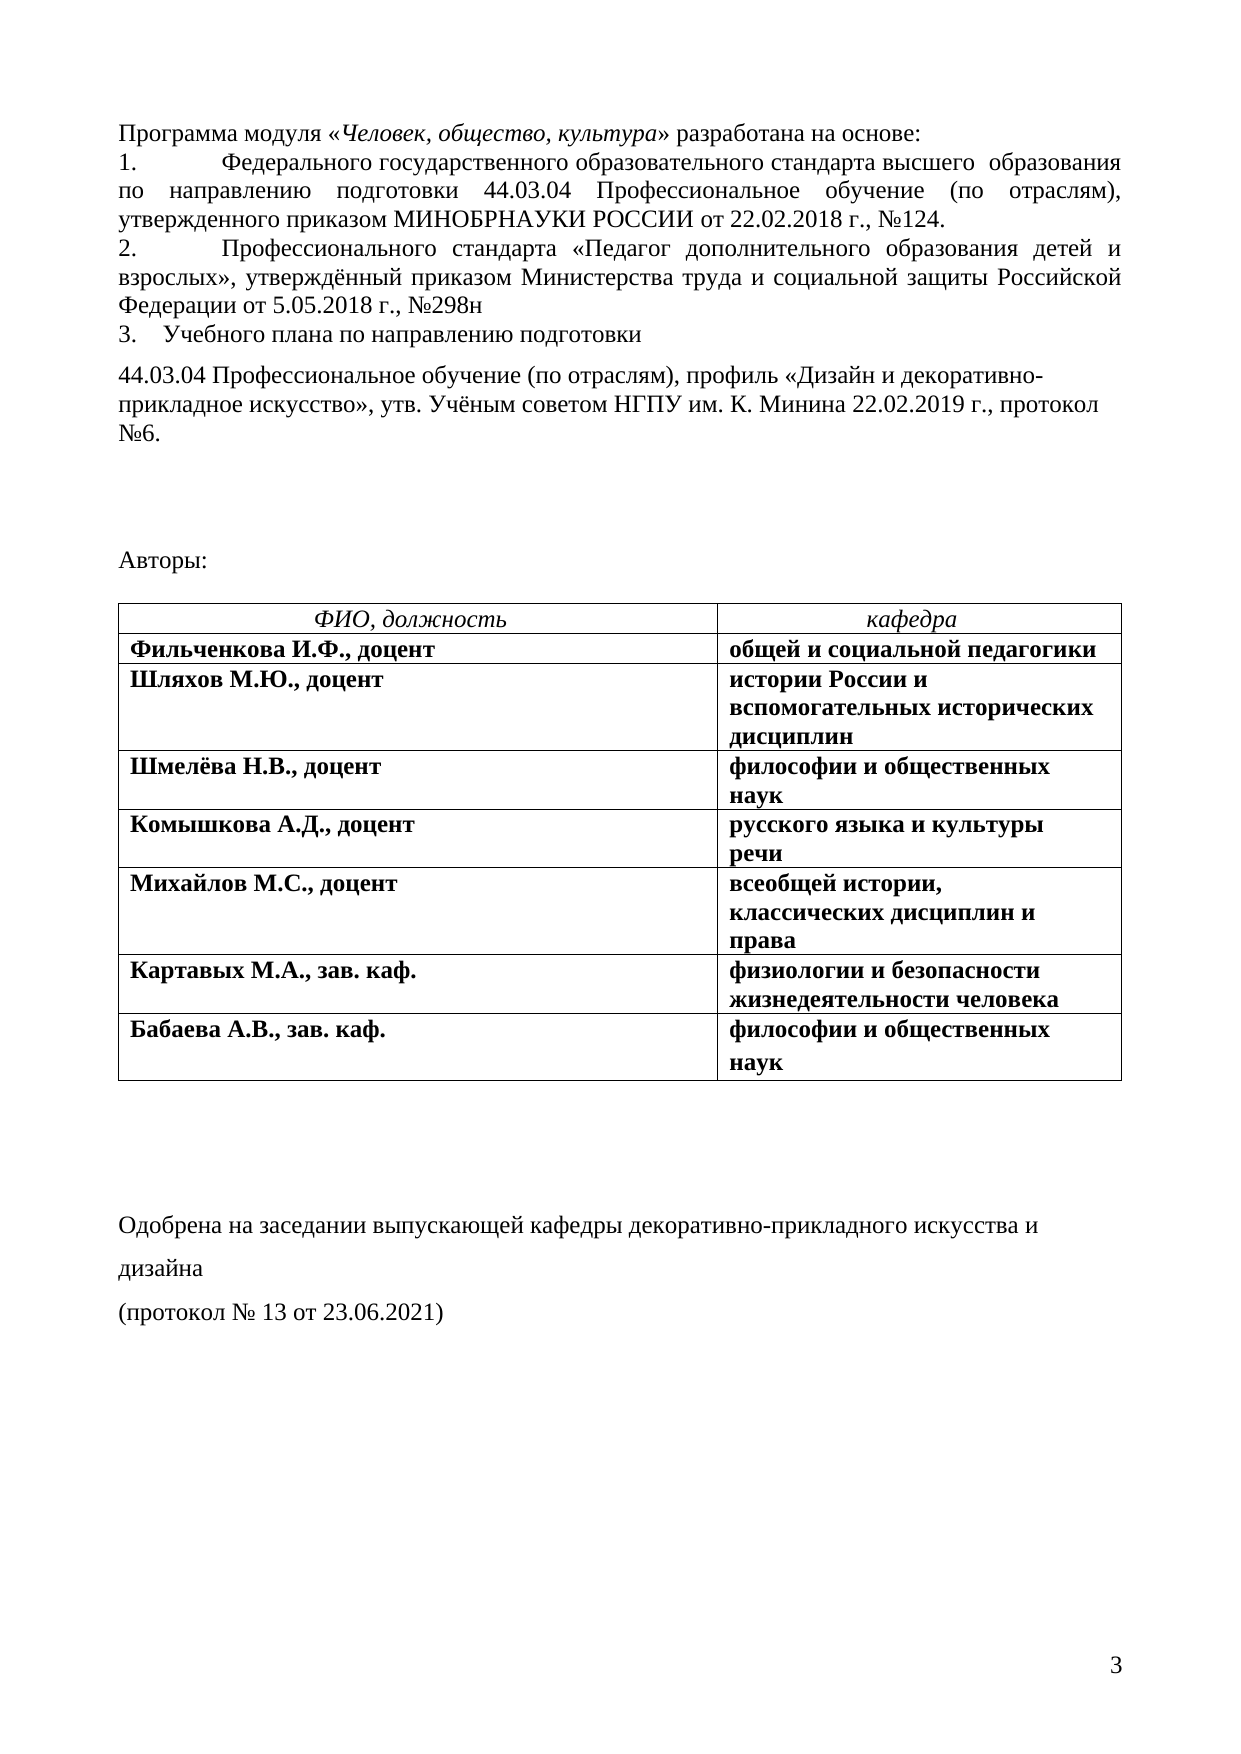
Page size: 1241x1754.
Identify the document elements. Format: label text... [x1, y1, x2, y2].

table_cell Бабаева А.В., зав. каф. [119, 1014, 717, 1080]
table_cell русского языка и культуры речи [718, 810, 1121, 867]
table_cell Шляхов М.Ю., доцент [119, 664, 717, 750]
table_cell Шмелёва Н.В., доцент [119, 751, 717, 808]
table_cell физиологии и безопасности жизнедеятельности человека [718, 955, 1121, 1013]
text Одобрена на заседании выпускающей кафедры декоративно-прикладного искусства и дизайна [118, 1210, 1122, 1282]
text 44.03.04 Профессиональное обучение (по отраслям), профиль «Дизайн и декоративно-прикладное искусство», утв. Учёным советом НГПУ им. К. Минина 22.02.2019 г., протокол №6. [118, 361, 1122, 447]
table_cell Михайлов М.С., доцент [119, 868, 717, 954]
table_cell Комышкова А.Д., доцент [119, 810, 717, 867]
table_cell Фильченкова И.Ф., доцент [119, 634, 717, 663]
list Учебного плана по направлению подготовки [118, 319, 1122, 348]
text Программа модуля «Человек, общество, культура» разработана на основе: [118, 118, 1122, 147]
table_cell истории России и вспомогательных исторических дисциплин [718, 664, 1121, 750]
table_cell всеобщей истории, классических дисциплин и права [718, 868, 1121, 954]
table_cell философии и общественных наук [718, 751, 1121, 808]
table_cell философии и общественных наук [718, 1014, 1121, 1080]
table_cell Картавых М.А., зав. каф. [119, 955, 717, 1013]
text Авторы: [118, 546, 1122, 574]
table_header кафедра [718, 604, 1121, 633]
text (протокол № 13 от 23.06.2021) [118, 1297, 1122, 1325]
table_cell общей и социальной педагогики [718, 634, 1121, 663]
table_header ФИО, должность [119, 604, 717, 633]
list Федерального государственного образовательного стандарта высшего образования по направлению подготовки 44.03.04 Профессиональное обучение (по отраслям), утвержденного приказом МИНОБРНАУКИ РОССИИ от 22.02.2018 г., №124. [118, 147, 1122, 233]
list Профессионального стандарта «Педагог дополнительного образования детей и взрослых», утверждённый приказом Министерства труда и социальной защиты Российской Федерации от 5.05.2018 г., №298н [118, 233, 1122, 319]
